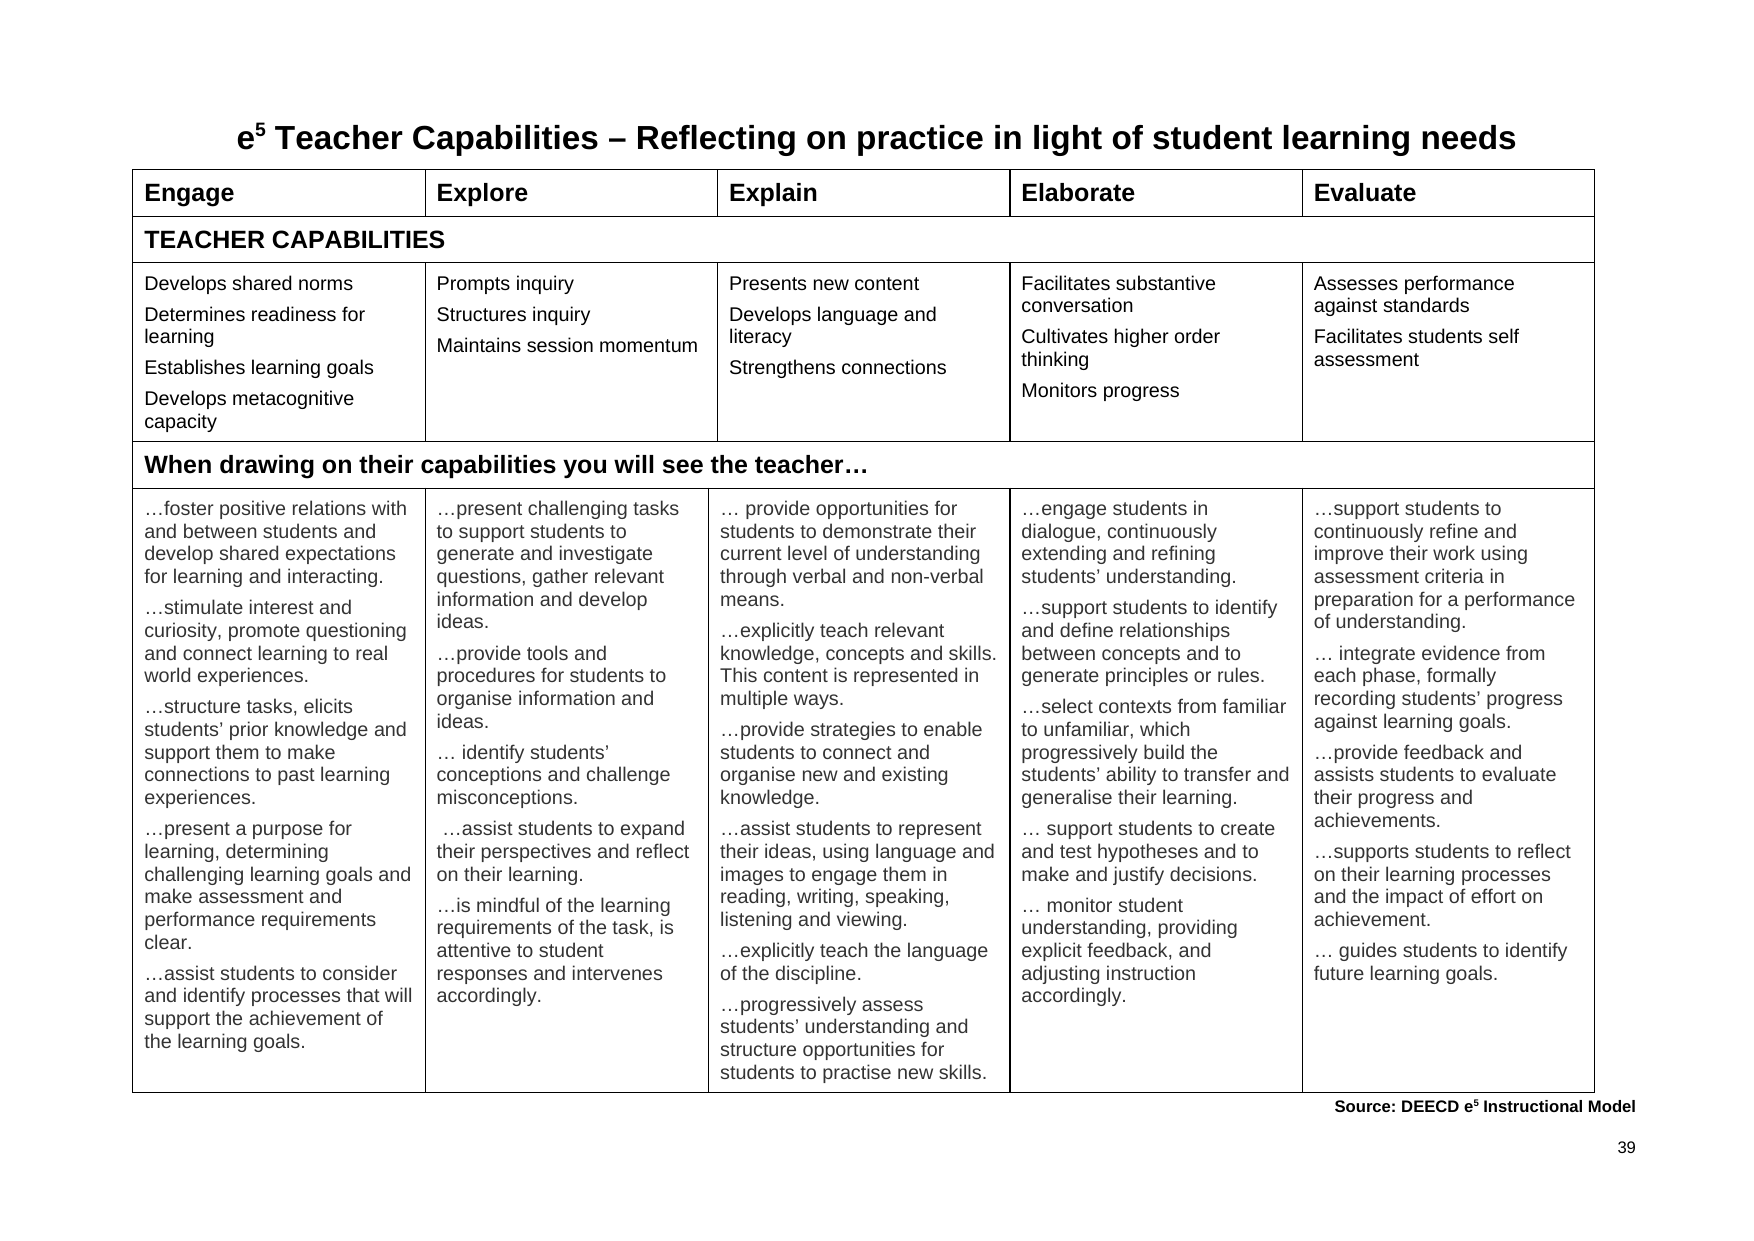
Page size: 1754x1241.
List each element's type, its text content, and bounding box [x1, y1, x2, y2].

table_cell Develops shared norms Determines readiness for learning Establishes learning goals Develops metacognitive capacity [133, 263, 425, 441]
table_cell Facilitates substantive conversation Cultivates higher order thinking Monitors progress [1011, 263, 1302, 441]
table_cell …support students to continuously refine and improve their work using assessment criteria in preparation for a performance of understanding. … integrate evidence from each phase, formally recording students’ progress against learning goals. …provide feedback and assists students to evaluate their progress and achievements. …supports students to reflect on their learning processes and the impact of effort on achievement. … guides students to identify future learning goals. [1303, 489, 1594, 1092]
table_cell …foster positive relations with and between students and develop shared expectations for learning and interacting. …stimulate interest and curiosity, promote questioning and connect learning to real world experiences. …structure tasks, elicits students’ prior knowledge and support them to make connections to past learning experiences. …present a purpose for learning, determining challenging learning goals and make assessment and performance requirements clear. …assist students to consider and identify processes that will support the achievement of the learning goals. [133, 489, 425, 1092]
table_cell Prompts inquiry Structures inquiry Maintains session momentum [426, 263, 717, 441]
table_cell Presents new content Develops language and literacy Strengthens connections [718, 263, 1009, 441]
table_header Explore [426, 170, 717, 216]
table_header Engage [133, 170, 425, 216]
table_cell When drawing on their capabilities you will see the teacher… [133, 442, 1594, 487]
table_cell …engage students in dialogue, continuously extending and refining students’ understanding. …support students to identify and define relationships between concepts and to generate principles or rules. …select contexts from familiar to unfamiliar, which progressively build the students’ ability to transfer and generalise their learning. … support students to create and test hypotheses and to make and justify decisions. … monitor student understanding, providing explicit feedback, and adjusting instruction accordingly. [1011, 489, 1302, 1092]
table_header Explain [718, 170, 1009, 216]
table_cell … provide opportunities for students to demonstrate their current level of understanding through verbal and non-verbal means. …explicitly teach relevant knowledge, concepts and skills. This content is represented in multiple ways. …provide strategies to enable students to connect and organise new and existing knowledge. …assist students to represent their ideas, using language and images to engage them in reading, writing, speaking, listening and viewing. …explicitly teach the language of the discipline. …progressively assess students’ understanding and structure opportunities for students to practise new skills. [709, 489, 1009, 1092]
text Source: DEECD e5 Instructional Model [118, 1097, 1636, 1116]
table_header Evaluate [1303, 170, 1594, 216]
table_cell TEACHER CAPABILITIES [133, 217, 1594, 262]
table_cell Assesses performance against standards Facilitates students self assessment [1303, 263, 1594, 441]
table_cell …present challenging tasks to support students to generate and investigate questions, gather relevant information and develop ideas. …provide tools and procedures for students to organise information and ideas. … identify students’ conceptions and challenge misconceptions. …assist students to expand their perspectives and reflect on their learning. …is mindful of the learning requirements of the task, is attentive to student responses and intervenes accordingly. [426, 489, 708, 1092]
table_header Elaborate [1011, 170, 1302, 216]
subtitle e5 Teacher Capabilities – Reflecting on practice in light of student learning needs [118, 118, 1636, 157]
